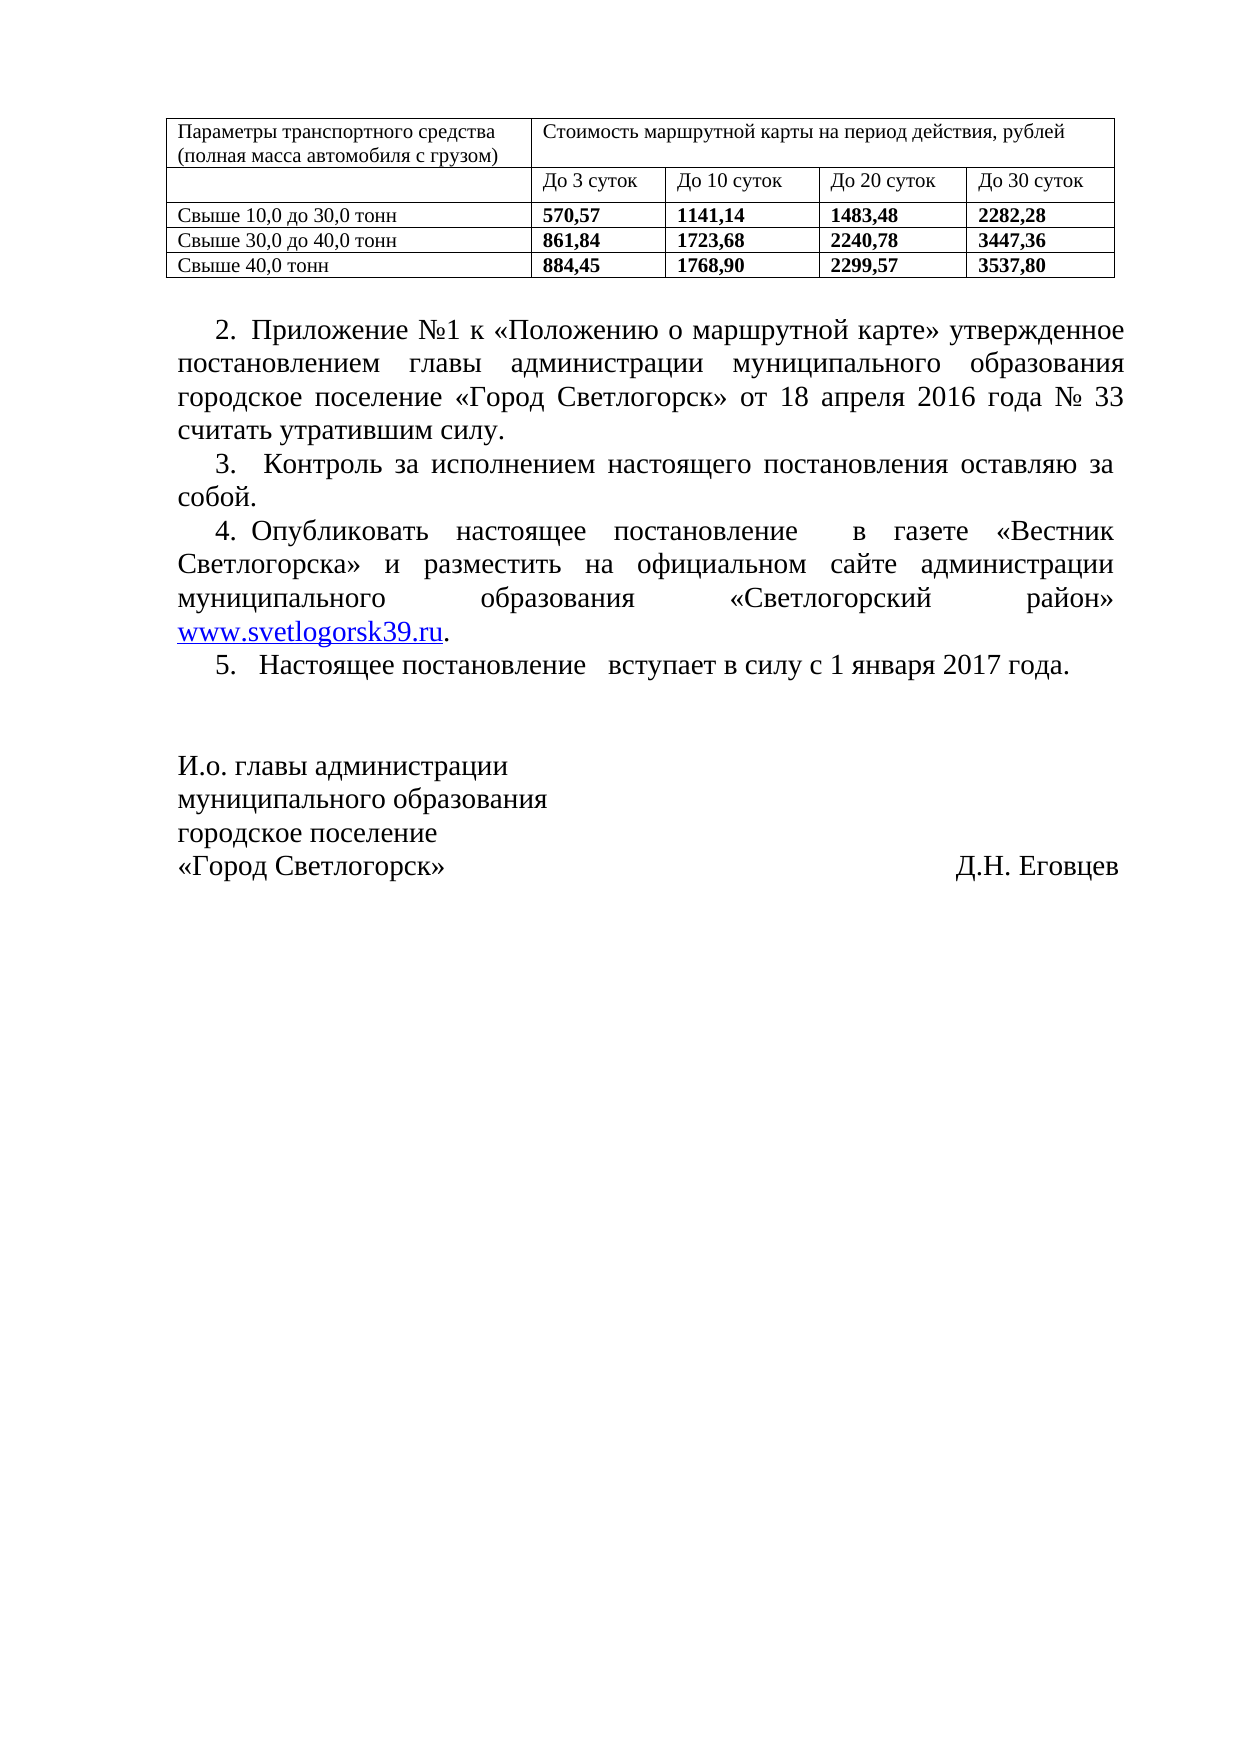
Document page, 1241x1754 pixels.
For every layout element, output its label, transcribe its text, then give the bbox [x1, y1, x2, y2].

table_cell До 3 суток [532, 168, 665, 202]
text И.о. главы администрации [177, 748, 1125, 781]
table_cell 2240,78 [820, 228, 966, 252]
list Контроль за исполнением настоящего постановления оставляю за собой. [177, 446, 1115, 513]
table_cell 884,45 [532, 253, 665, 277]
text муниципального образования [177, 781, 1125, 815]
table_cell Свыше 10,0 до 30,0 тонн [167, 203, 531, 227]
table_cell До 30 суток [967, 168, 1114, 202]
table_cell [167, 168, 531, 202]
table_cell До 20 суток [820, 168, 966, 202]
table_cell 3537,80 [967, 253, 1114, 277]
table_cell 2299,57 [820, 253, 966, 277]
table_cell 570,57 [532, 203, 665, 227]
table_cell 1483,48 [820, 203, 966, 227]
table_cell 1141,14 [666, 203, 819, 227]
table_cell 2282,28 [967, 203, 1114, 227]
text городское поселение [177, 815, 1125, 848]
table_cell 1723,68 [666, 228, 819, 252]
text 5. Настоящее постановление вступает в силу с 1 января 2017 года. [177, 647, 1125, 681]
list Опубликовать настоящее постановление в газете «Вестник Светлогорска» и разместить на официальном сайте администрации муниципального образования «Светлогорский район» www.svetlogorsk39.ru. [177, 513, 1115, 647]
table_cell 3447,36 [967, 228, 1114, 252]
table_cell 1768,90 [666, 253, 819, 277]
text «Город Светлогорск» Д.Н. Еговцев [177, 848, 1125, 882]
table_cell Свыше 40,0 тонн [167, 253, 531, 277]
table_cell Свыше 30,0 до 40,0 тонн [167, 228, 531, 252]
table_cell До 10 суток [666, 168, 819, 202]
table_header Стоимость маршрутной карты на период действия, рублей [532, 119, 1114, 167]
table_cell 861,84 [532, 228, 665, 252]
list Приложение №1 к «Положению о маршрутной карте» утвержденное постановлением главы администрации муниципального образования городское поселение «Город Светлогорск» от 18 апреля 2016 года № 33 считать утратившим силу. [177, 312, 1125, 446]
table_header Параметры транспортного средства (полная масса автомобиля с грузом) [167, 119, 531, 167]
